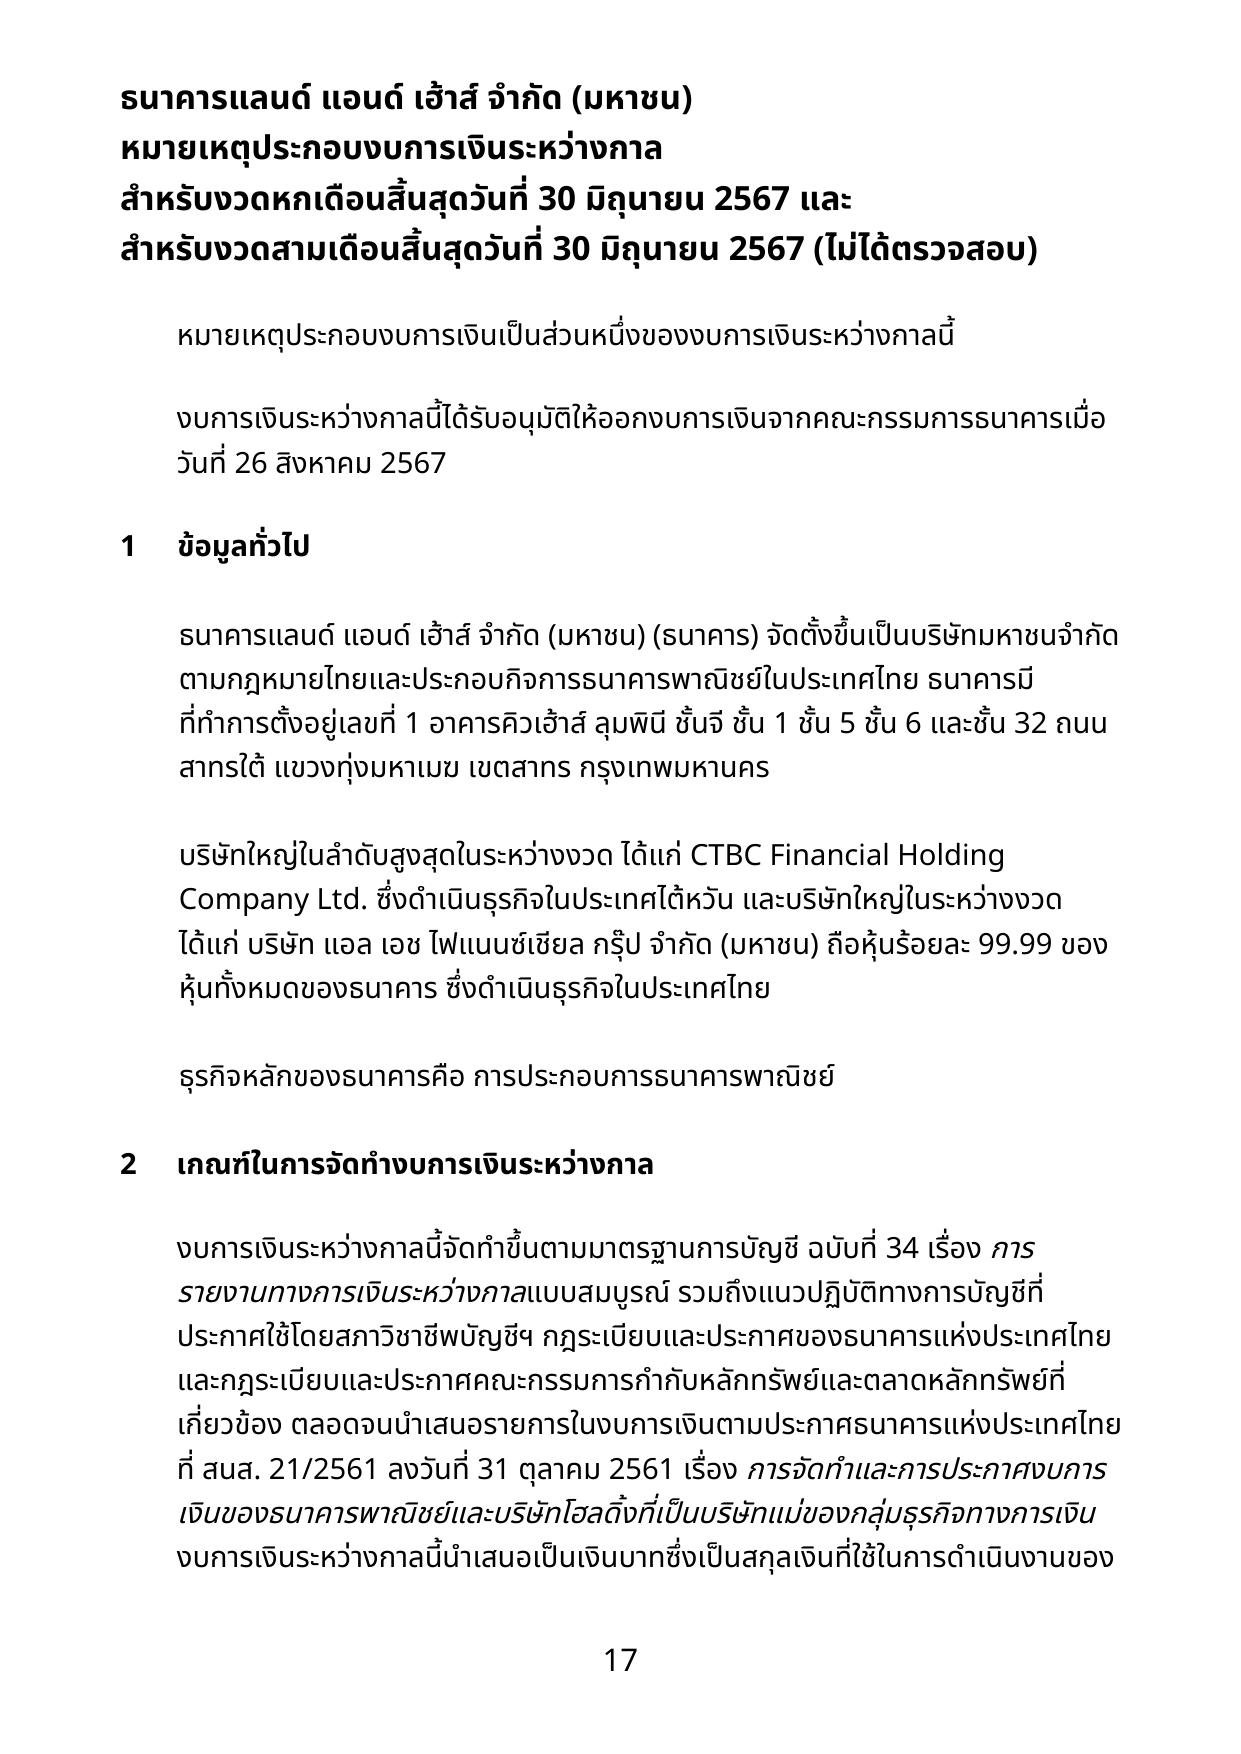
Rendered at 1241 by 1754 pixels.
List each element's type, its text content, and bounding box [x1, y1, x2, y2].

text ธนาคารแลนด์ แอนด์ เฮ้าส์ จำกัด (มหาชน) (ธนาคาร) จัดตั้งขึ้นเป็นบริษัทมหาชนจำกัดตามกฎหมายไทยและประกอบกิจการธนาคารพาณิชย์ในประเทศไทย ธนาคารมีที่ทำการตั้งอยู่เลขที่ 1 อาคารคิวเฮ้าส์ ลุมพินี ชั้นจี ชั้น 1 ชั้น 5 ชั้น 6 และชั้น 32 ถนนสาทรใต้ แขวงทุ่งมหาเมฆ เขตสาทร กรุงเทพมหานคร [178, 614, 1122, 791]
text ธุรกิจหลักของธนาคารคือ การประกอบการธนาคารพาณิชย์ [178, 1055, 1122, 1099]
text งบการเงินระหว่างกาลนี้ได้รับอนุมัติให้ออกงบการเงินจากคณะกรรมการธนาคารเมื่อวันที่ 26 สิงหาคม 2567 [177, 398, 1120, 486]
text หมายเหตุประกอบงบการเงินเป็นส่วนหนึ่งของงบการเงินระหว่างกาลนี้ [177, 314, 1120, 358]
subtitle ข้อมูลทั่วไป [120, 526, 1120, 570]
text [177, 1227, 1125, 1580]
text บริษัทใหญ่ในลำดับสูงสุดในระหว่างงวด ได้แก่ CTBC Financial Holding Company Ltd. ซึ่งดำเนินธุรกิจในประเทศไต้หวัน และบริษัทใหญ่ในระหว่างงวด ได้แก่ บริษัท แอล เอช ไฟแนนซ์เชียล กรุ๊ป จำกัด (มหาชน) ถือหุ้นร้อยละ 99.99 ของหุ้นทั้งหมดของธนาคาร ซึ่งดำเนินธุรกิจในประเทศไทย [178, 835, 1122, 1011]
subtitle เกณฑ์ในการจัดทำงบการเงินระหว่างกาล [120, 1143, 1120, 1188]
